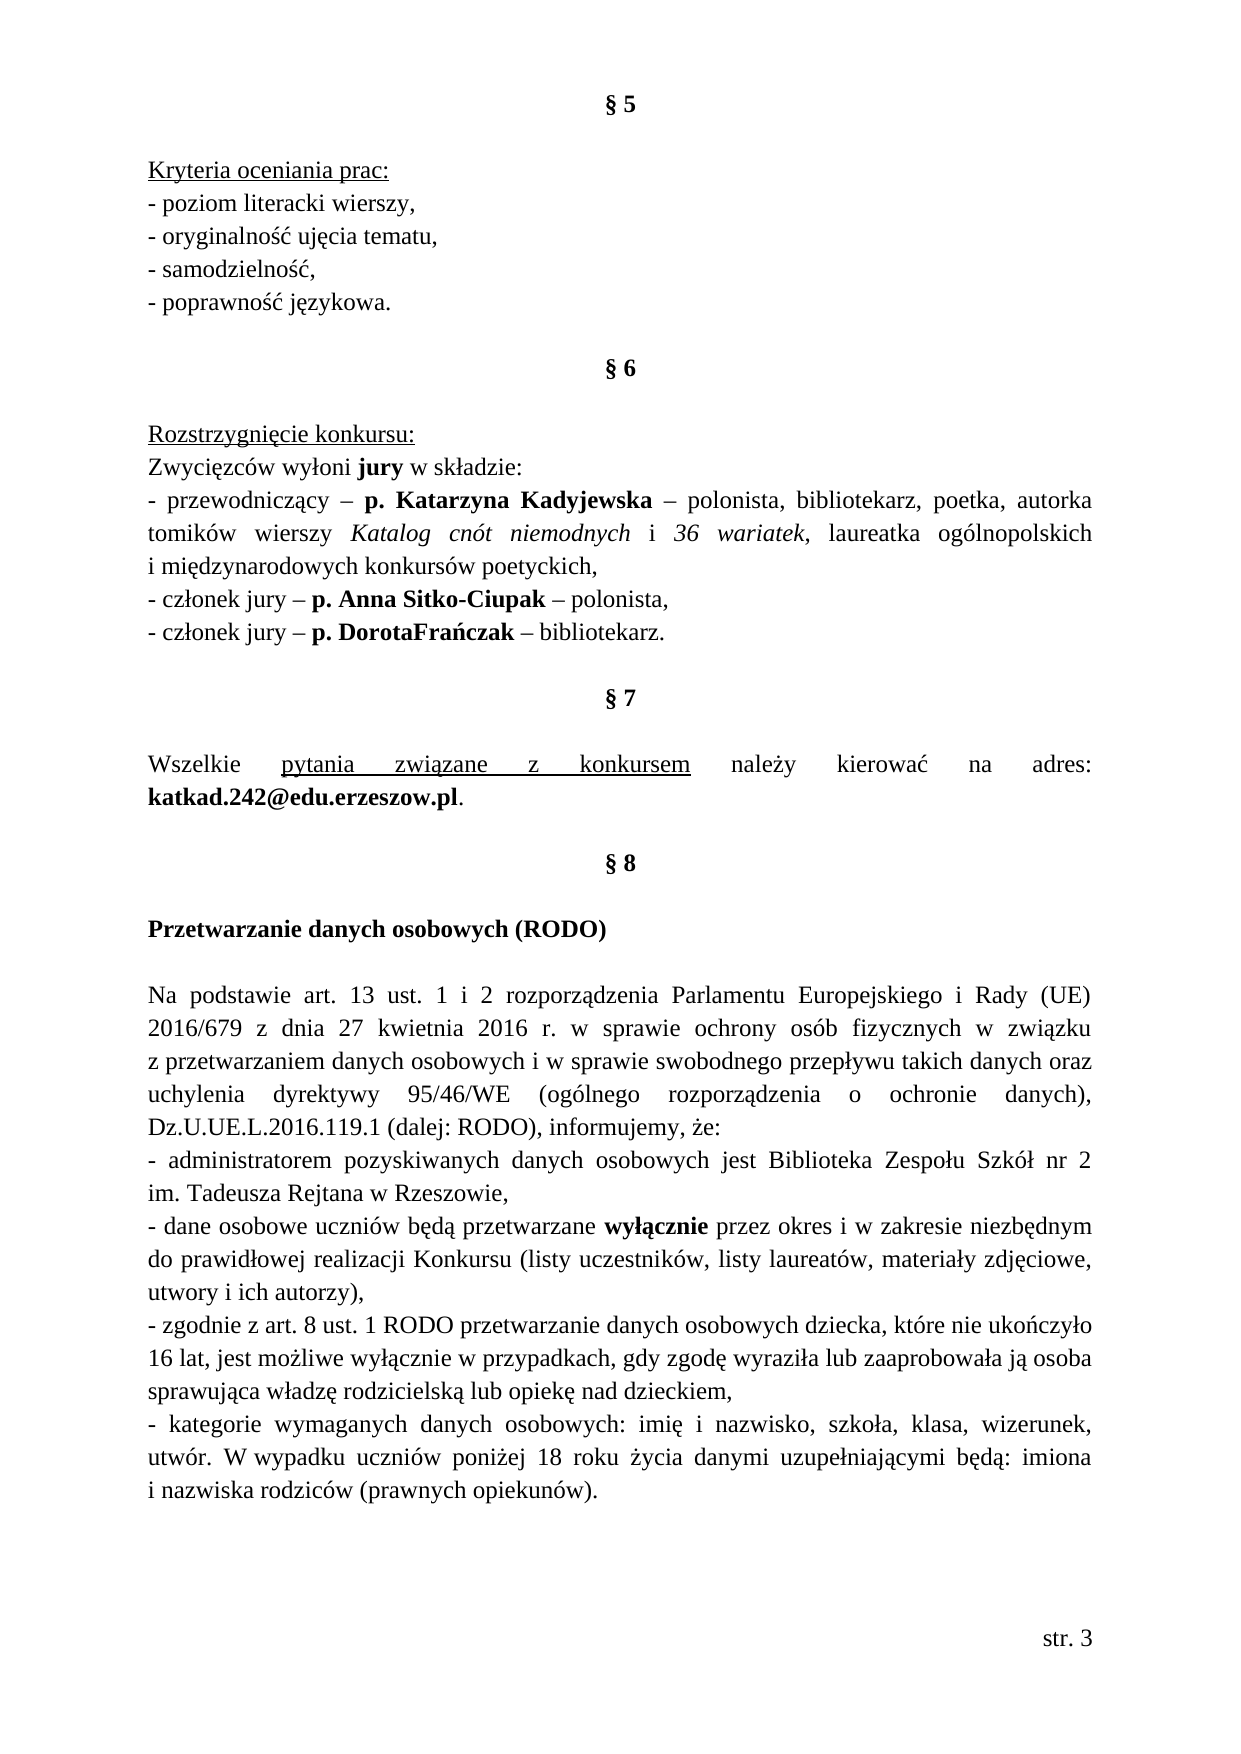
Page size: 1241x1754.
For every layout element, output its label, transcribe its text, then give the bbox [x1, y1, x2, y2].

text - przewodniczący – p. Katarzyna Kadyjewska – polonista, bibliotekarz, poetka, autorka tomików wierszy Katalog cnót niemodnych i 36 wariatek, laureatka ogólnopolskich i międzynarodowych konkursów poetyckich, [148, 485, 1092, 580]
text Kryteria oceniania prac: [148, 155, 1092, 183]
text - samodzielność, [148, 254, 1092, 282]
text Zwycięzców wyłoni jury w składzie: [148, 452, 1092, 481]
text - poziom literacki wierszy, [148, 188, 1092, 216]
text - dane osobowe uczniów będą przetwarzane wyłącznie przez okres i w zakresie niezbędnym do prawidłowej realizacji Konkursu (listy uczestników, listy laureatów, materiały zdjęciowe, utwory i ich autorzy), [148, 1211, 1092, 1306]
text - członek jury – p. Anna Sitko-Ciupak – polonista, [148, 584, 1092, 613]
text - zgodnie z art. 8 ust. 1 RODO przetwarzanie danych osobowych dziecka, które nie ukończyło 16 lat, jest możliwe wyłącznie w przypadkach, gdy zgodę wyraziła lub zaaprobowała ją osoba sprawująca władzę rodzicielską lub opiekę nad dzieckiem, [148, 1310, 1092, 1405]
text § 5 [148, 89, 1092, 117]
text - administratorem pozyskiwanych danych osobowych jest Biblioteka Zespołu Szkół nr 2 im. Tadeusza Rejtana w Rzeszowie, [148, 1145, 1092, 1207]
text - oryginalność ujęcia tematu, [148, 221, 1092, 249]
text § 6 [148, 353, 1092, 382]
text Przetwarzanie danych osobowych (RODO) [148, 914, 1092, 943]
text Na podstawie art. 13 ust. 1 i 2 rozporządzenia Parlamentu Europejskiego i Rady (UE) 2016/679 z dnia 27 kwietnia 2016 r. w sprawie ochrony osób fizycznych w związku z przetwarzaniem danych osobowych i w sprawie swobodnego przepływu takich danych oraz uchylenia dyrektywy 95/46/WE (ogólnego rozporządzenia o ochronie danych), Dz.U.UE.L.2016.119.1 (dalej: RODO), informujemy, że: [148, 980, 1092, 1141]
text - członek jury – p. DorotaFrańczak – bibliotekarz. [148, 617, 1092, 646]
text - poprawność językowa. [148, 287, 1092, 316]
text § 8 [148, 848, 1092, 877]
text - kategorie wymaganych danych osobowych: imię i nazwisko, szkoła, klasa, wizerunek, utwór. W wypadku uczniów poniżej 18 roku życia danymi uzupełniającymi będą: imiona i nazwiska rodziców (prawnych opiekunów). [148, 1409, 1092, 1504]
text Wszelkie pytania związane z konkursem należy kierować na adres: katkad.242@edu.erzeszow.pl. [148, 749, 1092, 811]
text Rozstrzygnięcie konkursu: [148, 419, 1092, 448]
text § 7 [148, 683, 1092, 712]
